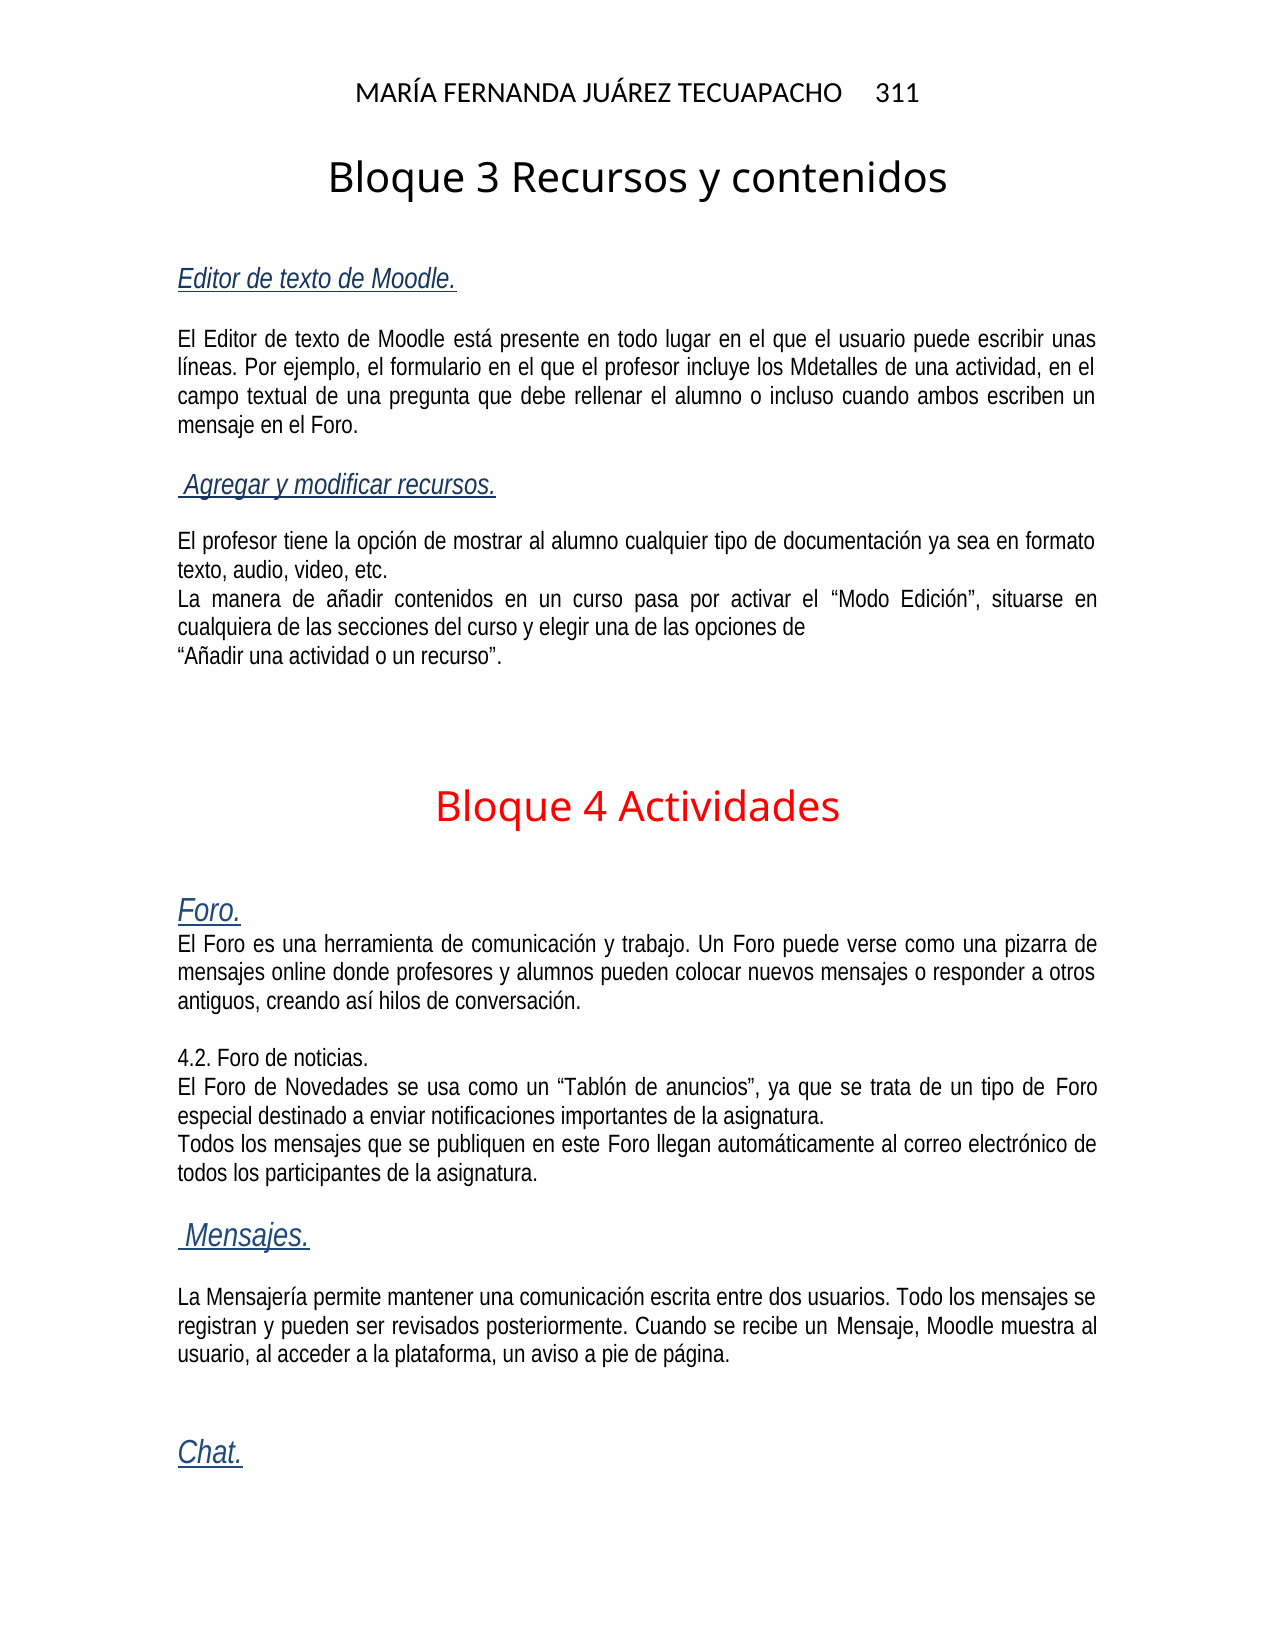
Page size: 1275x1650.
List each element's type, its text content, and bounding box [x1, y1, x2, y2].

text El Foro es una herramienta de comunicación y trabajo. Un Foro puede verse como una pizarra de mensajes online donde profesores y alumnos pueden colocar nuevos mensajes o responder a otros antiguos, creando así hilos de conversación. [177, 929, 1098, 1015]
text 4.2. Foro de noticias. [177, 1043, 1098, 1072]
text El Editor de texto de Moodle está presente en todo lugar en el que el usuario puede escribir unas líneas. Por ejemplo, el formulario en el que el profesor incluye los Mdetalles de una actividad, en el campo textual de una pregunta que debe rellenar el alumno o incluso cuando ambos escriben un mensaje en el Foro. [177, 324, 1098, 438]
text Editor de texto de Moodle. [177, 262, 1098, 295]
text “Añadir una actividad o un recurso”. [177, 641, 1098, 669]
text Todos los mensajes que se publiquen en este Foro llegan automáticamente al correo electrónico de todos los participantes de la asignatura. [177, 1129, 1098, 1187]
text Foro. [177, 891, 1098, 929]
text Chat. [177, 1433, 1098, 1471]
text Bloque 3 Recursos y contenidos [177, 148, 1098, 204]
text La Mensajería permite mantener una comunicación escrita entre dos usuarios. Todo los mensajes se registran y pueden ser revisados posteriormente. Cuando se recibe un Mensaje, Moodle muestra al usuario, al acceder a la plataforma, un aviso a pie de página. [177, 1282, 1098, 1368]
text El profesor tiene la opción de mostrar al alumno cualquier tipo de documentación ya sea en formato texto, audio, video, etc. [177, 526, 1098, 583]
text Bloque 4 Actividades [177, 777, 1098, 834]
text Mensajes. [177, 1215, 1098, 1253]
text El Foro de Novedades se usa como un “Tablón de anuncios”, ya que se trata de un tipo de Foro especial destinado a enviar notificaciones importantes de la asignatura. [177, 1072, 1098, 1129]
text Agregar y modificar recursos. [177, 467, 1098, 500]
text La manera de añadir contenidos en un curso pasa por activar el “Modo Edición”, situarse en cualquiera de las secciones del curso y elegir una de las opciones de [177, 583, 1098, 641]
